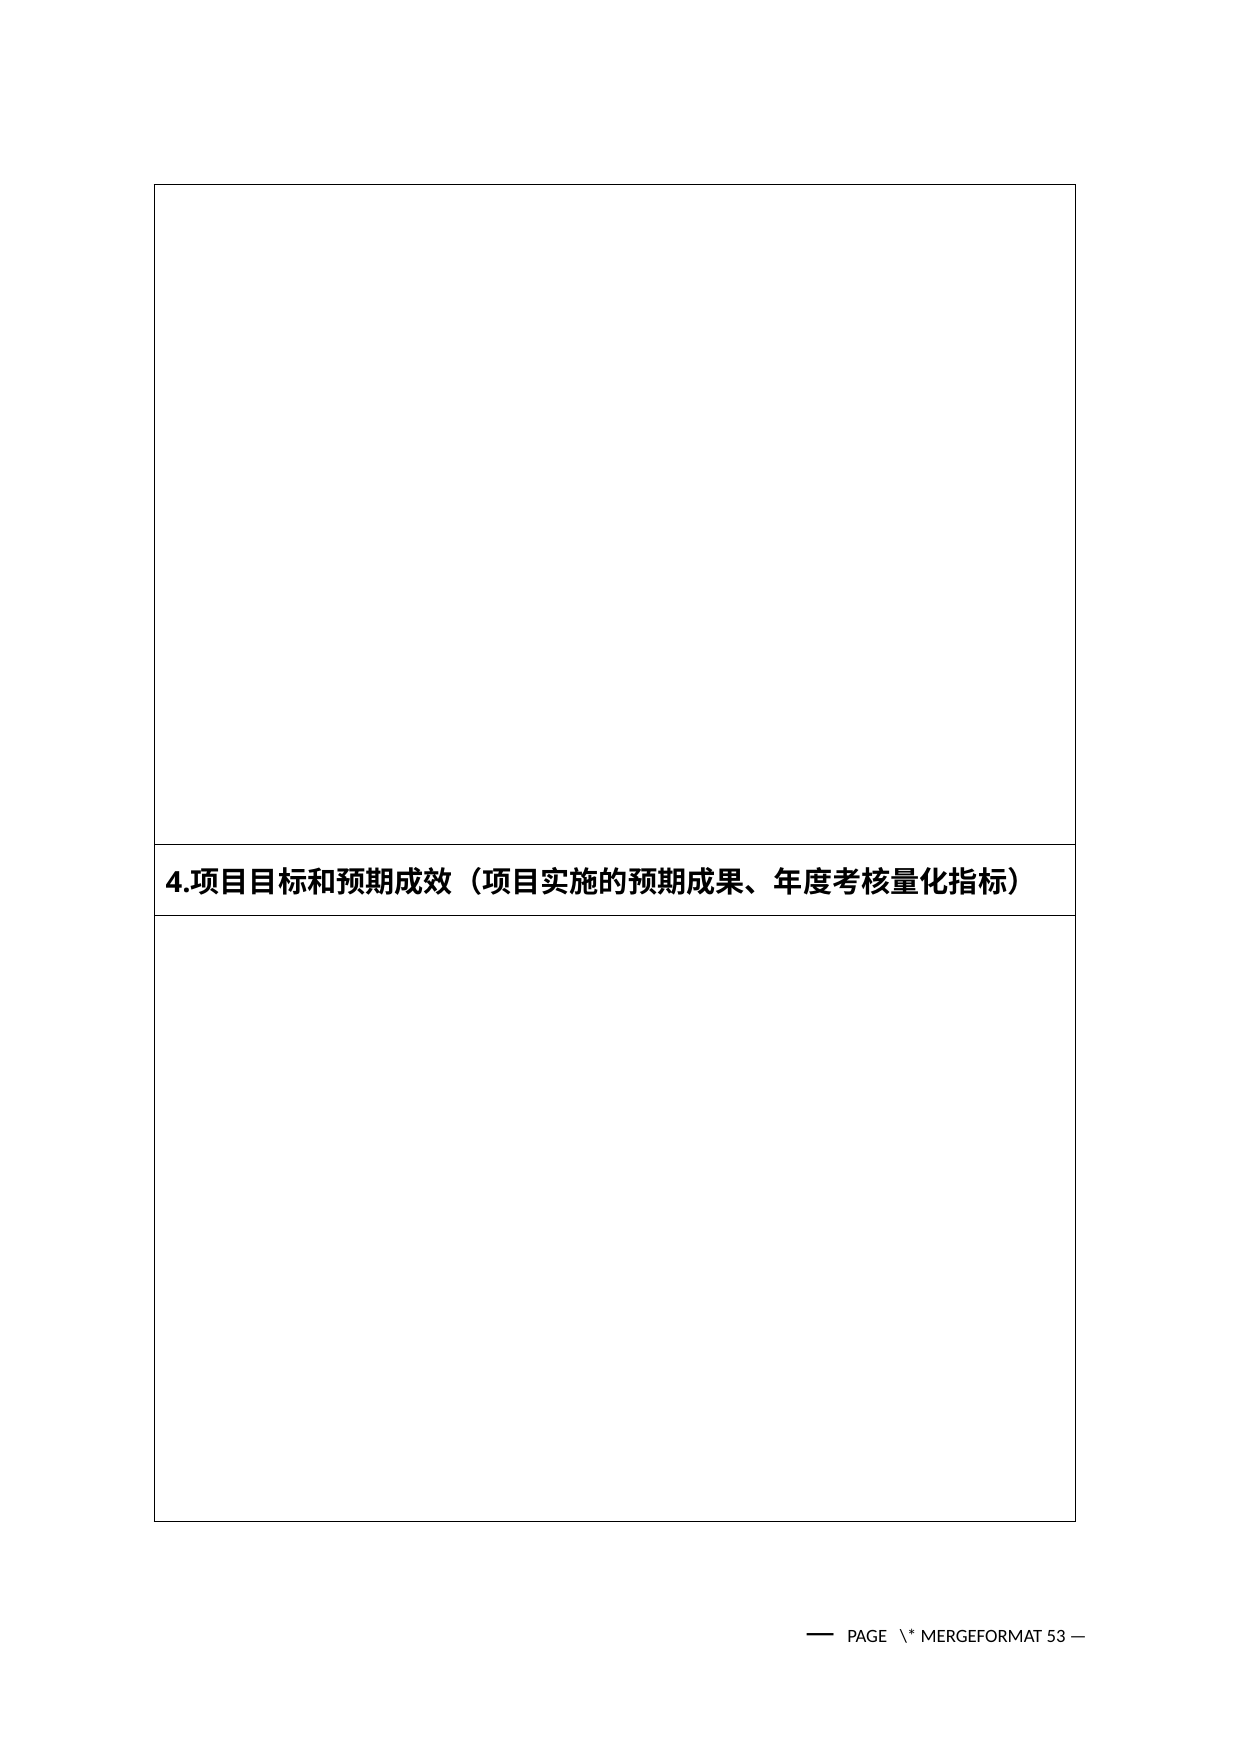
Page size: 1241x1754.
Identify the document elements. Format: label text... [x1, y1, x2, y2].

table_cell [155, 916, 1075, 1521]
table_cell [155, 185, 1075, 844]
table_cell 4.项目目标和预期成效（项目实施的预期成果、年度考核量化指标） [155, 845, 1075, 915]
